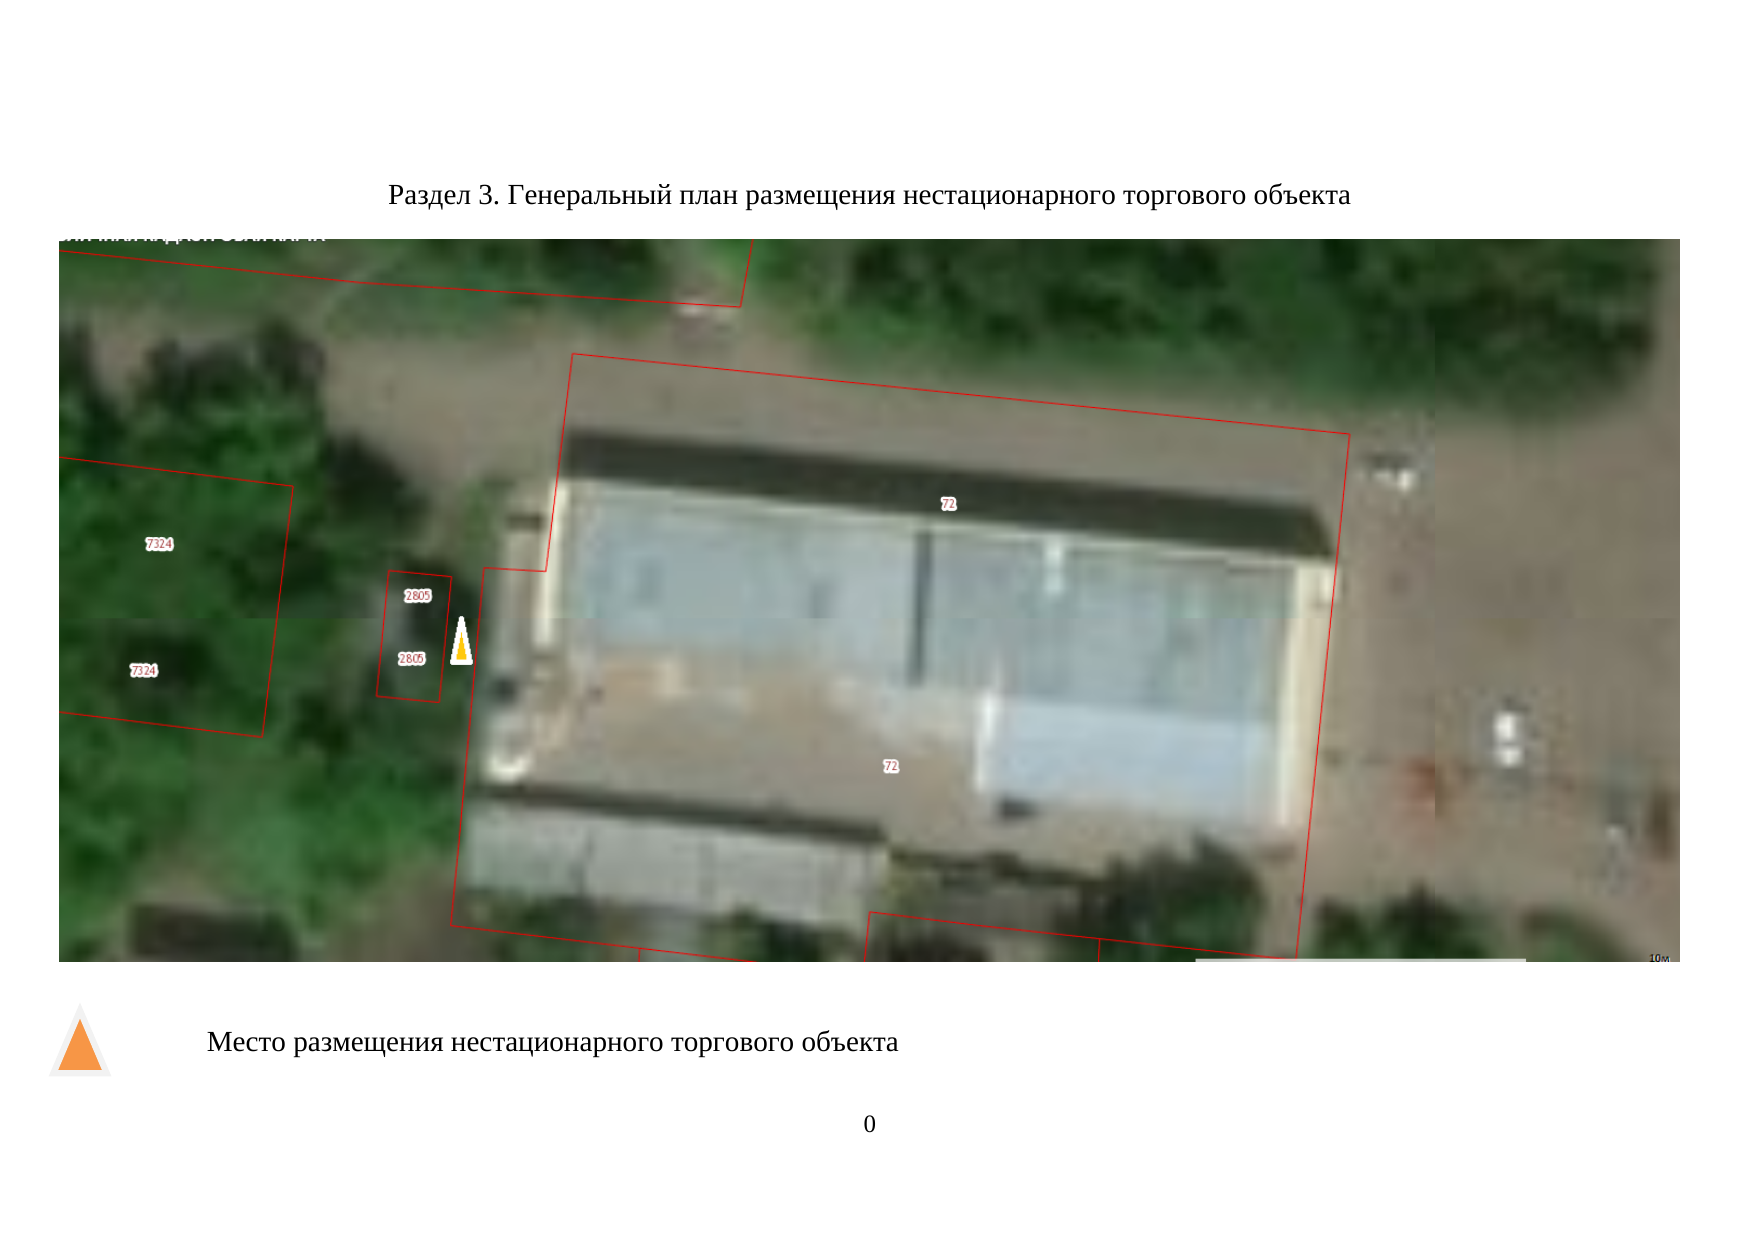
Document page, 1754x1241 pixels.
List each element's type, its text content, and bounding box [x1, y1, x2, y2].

text Раздел 3. Генеральный план размещения нестационарного торгового объекта [59, 177, 1680, 211]
text Место размещения нестационарного торгового объекта [133, 1024, 1680, 1058]
picture [59, 239, 1680, 962]
